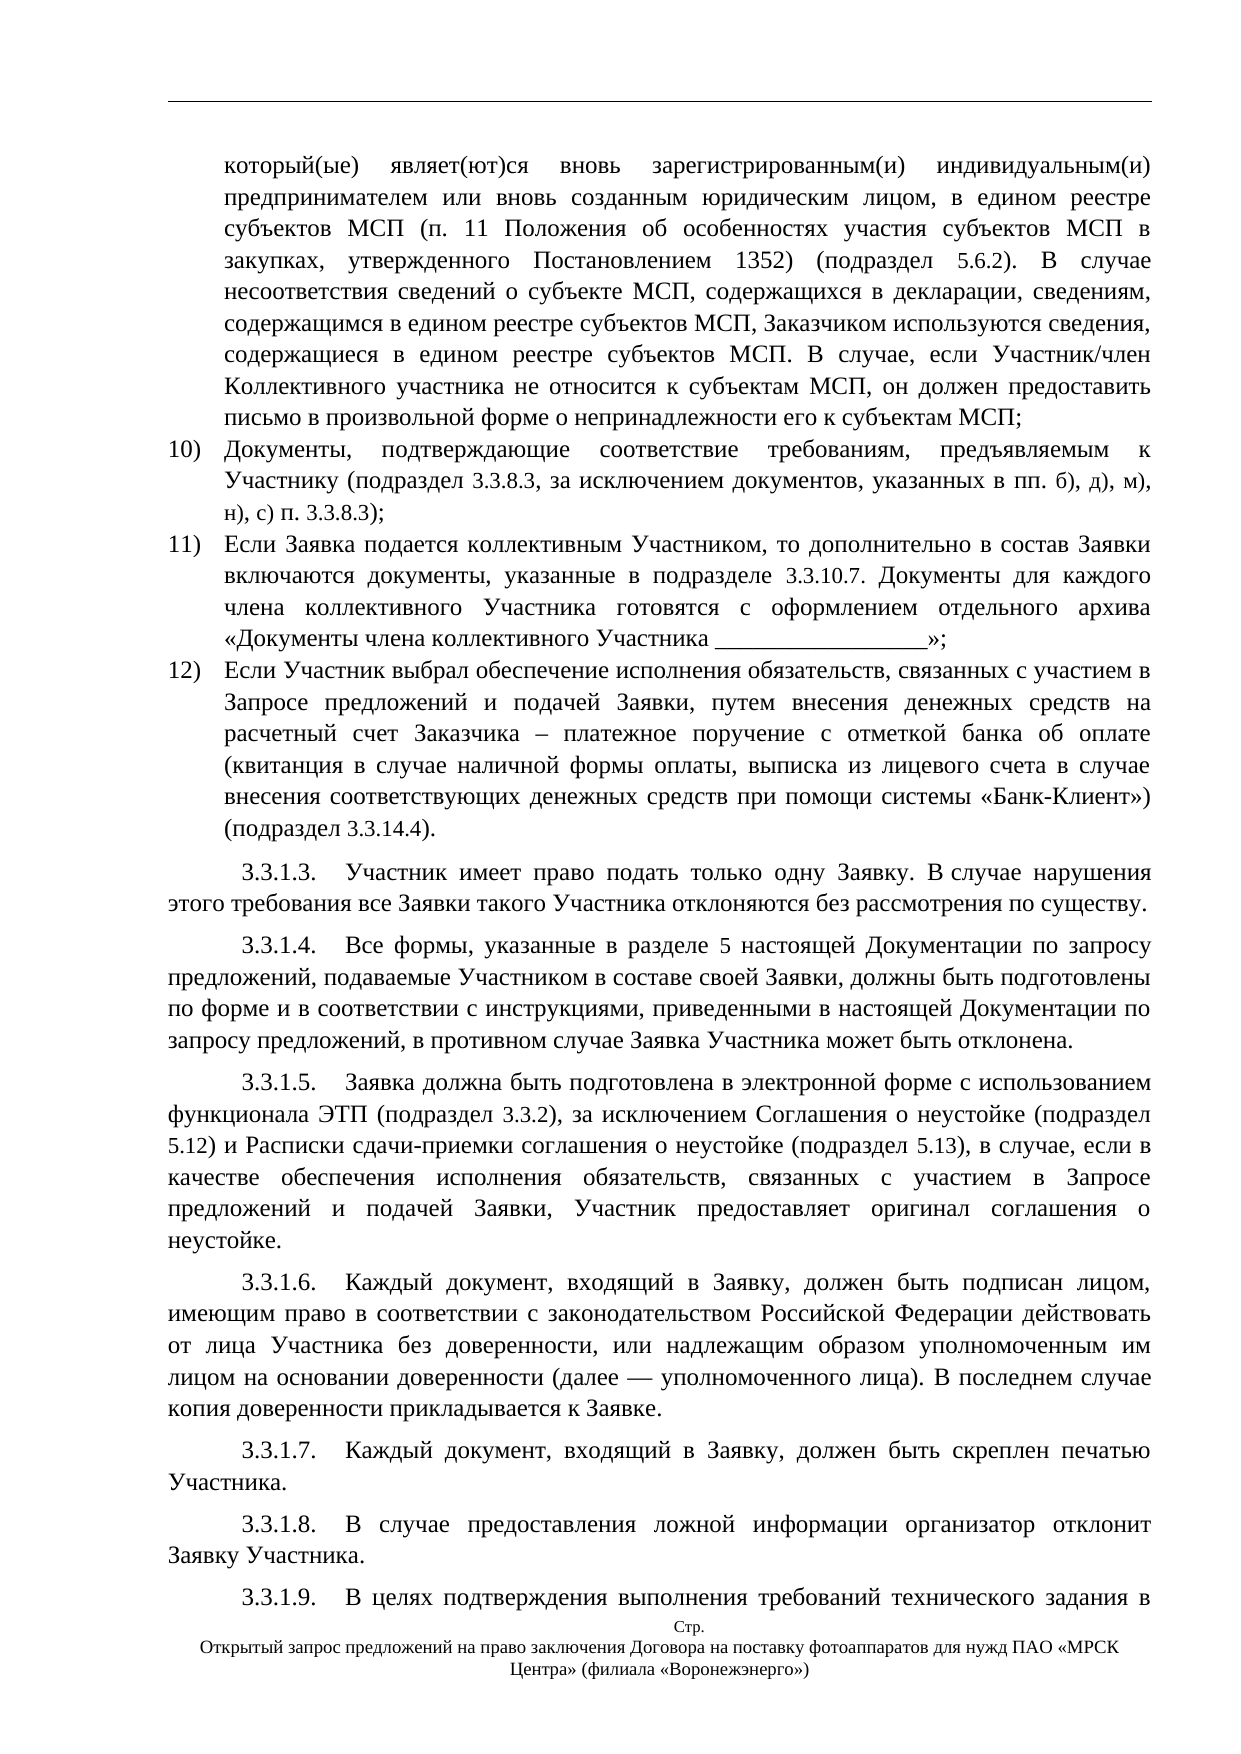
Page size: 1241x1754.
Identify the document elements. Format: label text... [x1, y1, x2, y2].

list Каждый документ, входящий в Заявку, должен быть скреплен печатью Участника. [168, 1435, 1152, 1495]
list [168, 150, 1152, 431]
list Каждый документ, входящий в Заявку, должен быть подписан лицом, имеющим право в соответствии с законодательством Российской Федерации действовать от лица Участника без доверенности, или надлежащим образом уполномоченным им лицом на основании доверенности (далее — уполномоченного лица). В последнем случае копия доверенности прикладывается к Заявке. [168, 1267, 1152, 1422]
list Заявка должна быть подготовлена в электронной форме с использованием функционала ЭТП (подраздел 3.3.2), за исключением Соглашения о неустойке (подраздел 5.12) и Расписки сдачи-приемки соглашения о неустойке (подраздел 5.13), в случае, если в качестве обеспечения исполнения обязательств, связанных с участием в Запросе предложений и подачей Заявки, Участник предоставляет оригинал соглашения о неустойке. [168, 1067, 1152, 1254]
list Документы, подтверждающие соответствие требованиям, предъявляемым к Участнику (подраздел 3.3.8.3, за исключением документов, указанных в пп. б), д), м), н), с) п. 3.3.8.3); [168, 434, 1152, 526]
list Участник имеет право подать только одну Заявку. В случае нарушения этого требования все Заявки такого Участника отклоняются без рассмотрения по существу. [168, 857, 1152, 917]
list Если Заявка подается коллективным Участником, то дополнительно в состав Заявки включаются документы, указанные в подразделе 3.3.10.7. Документы для каждого члена коллективного Участника готовятся с оформлением отдельного архива «Документы члена коллективного Участника _________________»; [168, 529, 1152, 652]
list В случае предоставления ложной информации организатор отклонит Заявку Участника. [168, 1509, 1152, 1569]
list Все формы, указанные в разделе 5 настоящей Документации по запросу предложений, подаваемые Участником в составе своей Заявки, должны быть подготовлены по форме и в соответствии с инструкциями, приведенными в настоящей Документации по запросу предложений, в противном случае Заявка Участника может быть отклонена. [168, 930, 1152, 1054]
list Если Участник выбрал обеспечение исполнения обязательств, связанных с участием в Запросе предложений и подачей Заявки, путем внесения денежных средств на расчетный счет Заказчика – платежное поручение с отметкой банка об оплате (квитанция в случае наличной формы оплаты, выписка из лицевого счета в случае внесения соответствующих денежных средств при помощи системы «Банк-Клиент») (подраздел 3.3.14.4). [168, 655, 1152, 842]
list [168, 1582, 1152, 1611]
